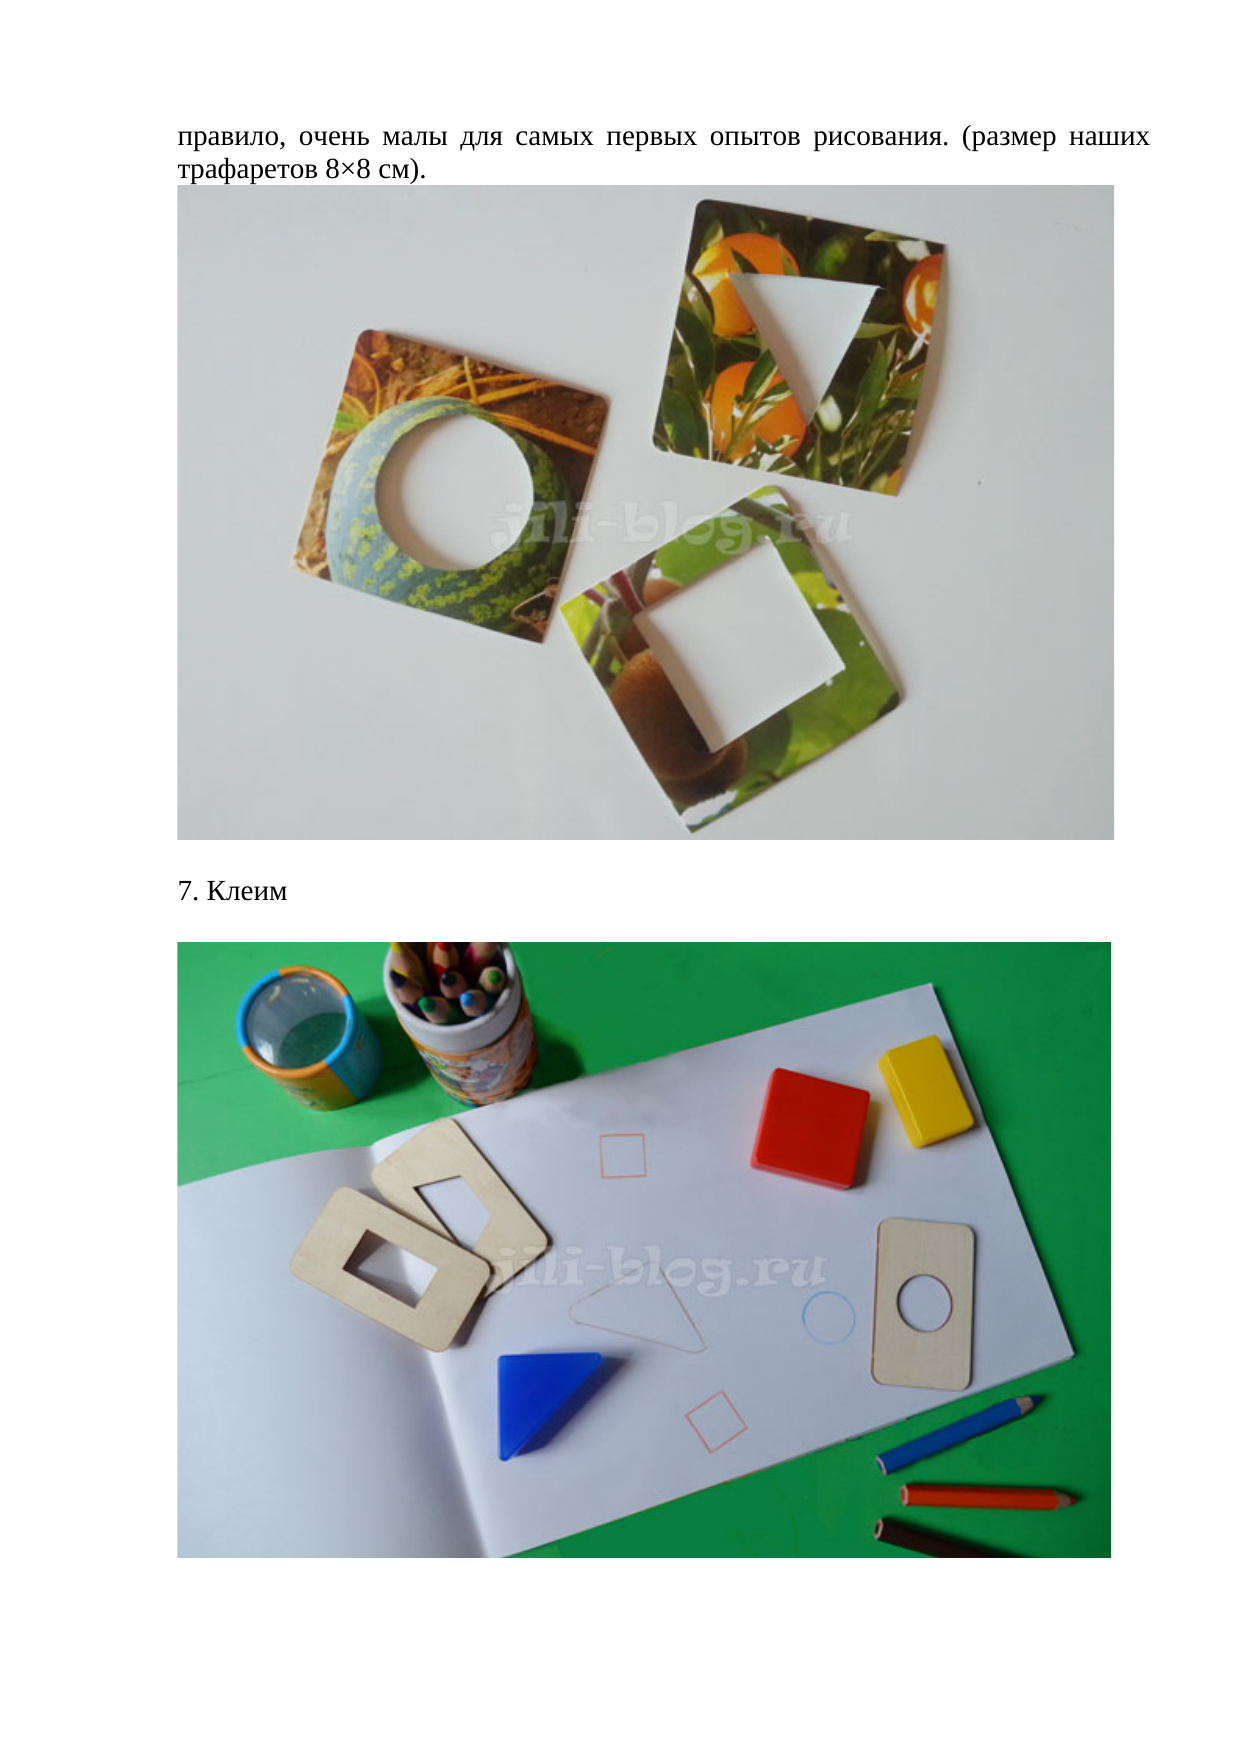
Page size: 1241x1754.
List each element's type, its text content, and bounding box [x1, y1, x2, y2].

picture [177, 185, 1115, 840]
picture [177, 942, 1111, 1558]
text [177, 118, 1152, 185]
text 7. Клеим [177, 873, 1152, 907]
